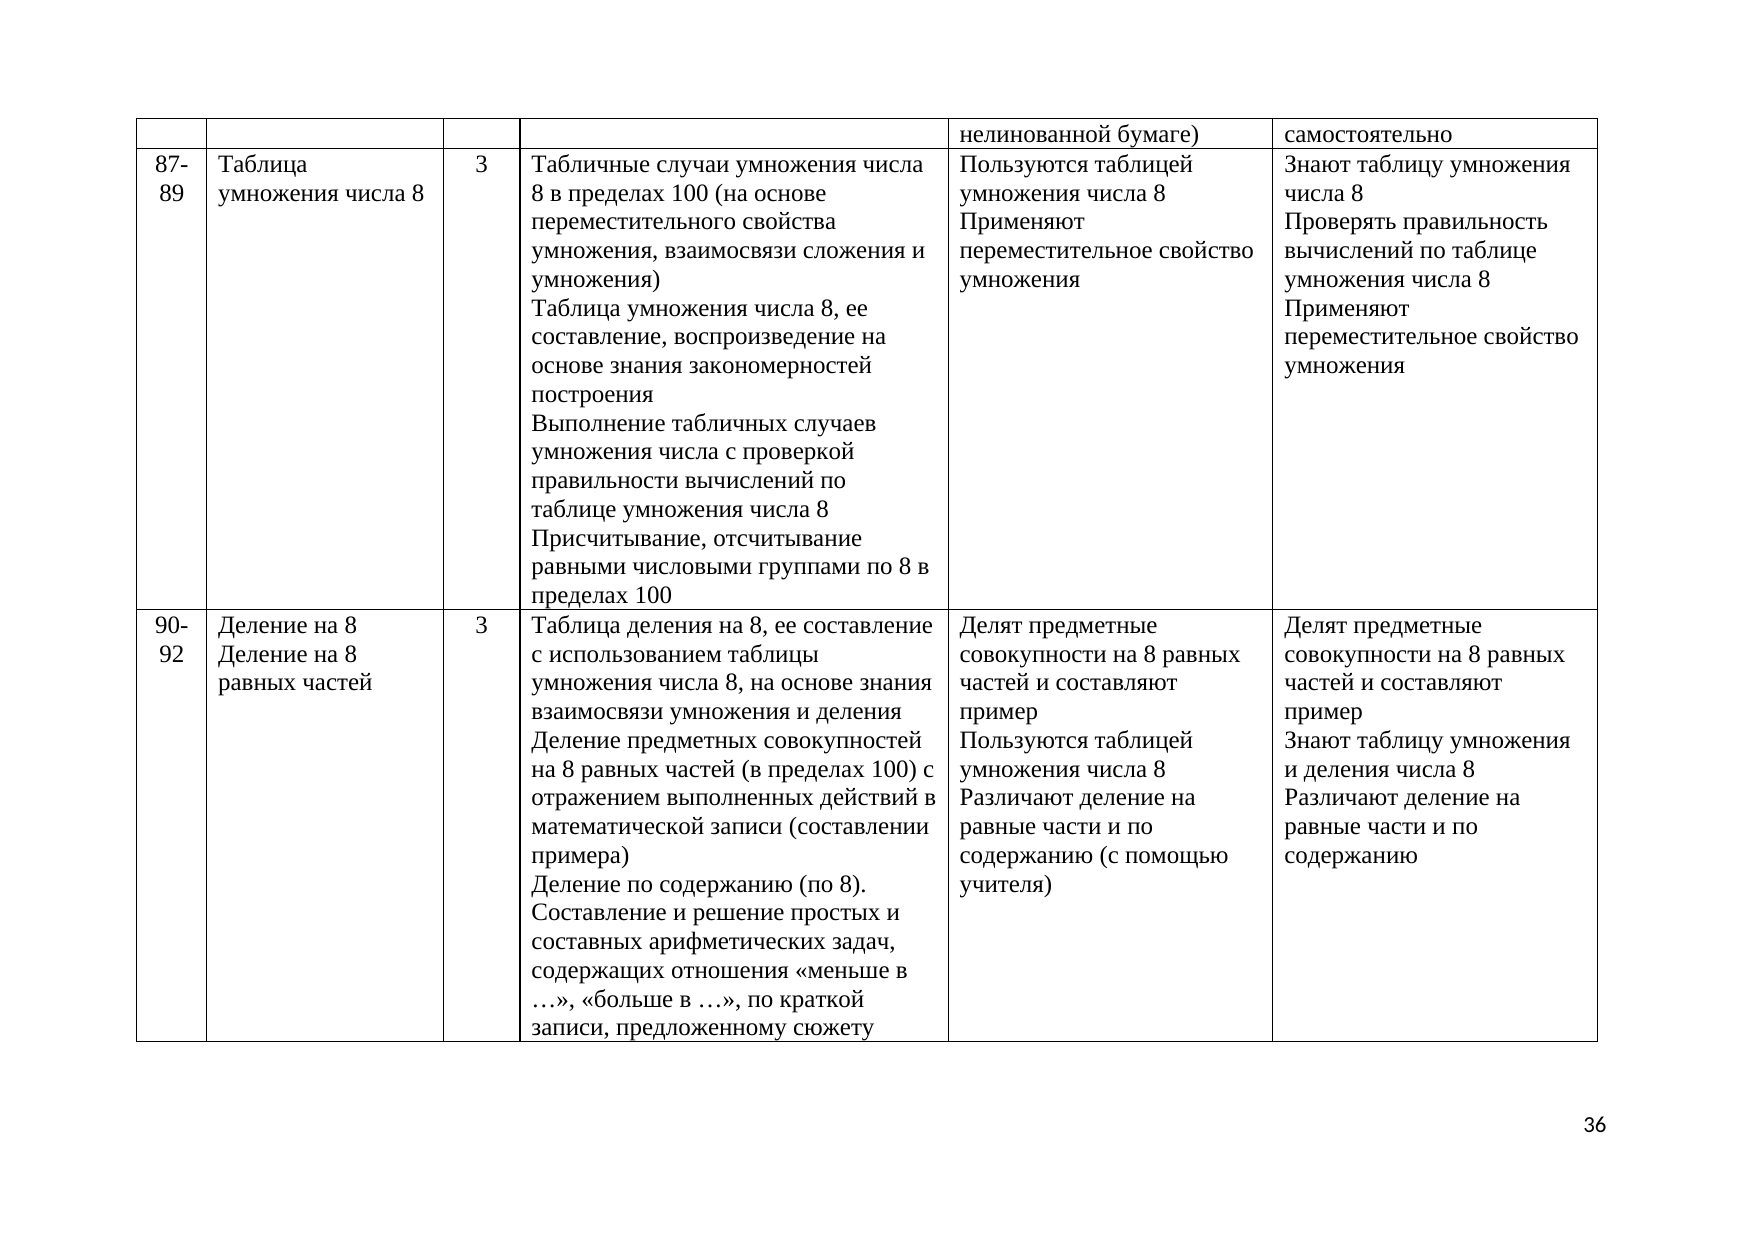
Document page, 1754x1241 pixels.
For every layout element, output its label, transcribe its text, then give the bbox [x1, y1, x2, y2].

table_cell Делят предметные совокупности на 8 равных частей и составляют пример Знают таблицу умножения и деления числа 8 Различают деление на равные части и по содержанию [1273, 610, 1597, 1041]
table_cell 90-92 [137, 610, 206, 1041]
table_cell 3 [444, 610, 519, 1041]
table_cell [1273, 119, 1597, 148]
table_cell Делят предметные совокупности на 8 равных частей и составляют пример Пользуются таблицей умножения числа 8 Различают деление на равные части и по содержанию (с помощью учителя) [949, 610, 1272, 1041]
table_cell 1 [444, 119, 519, 148]
table_cell Табличные случаи умножения числа 8 в пределах 100 (на основе переместительного свойства умножения, взаимосвязи сложения и умножения) Таблица умножения числа 8, ее составление, воспроизведение на основе знания закономерностей построения Выполнение табличных случаев умножения числа с проверкой правильности вычислений по таблице умножения числа 8 Присчитывание, отсчитывание равными числовыми группами по 8 в пределах 100 [521, 149, 948, 609]
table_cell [207, 119, 443, 148]
table_cell Таблица умножения числа 8 [207, 149, 443, 609]
table_cell Пользуются таблицей умножения числа 8 Применяют переместительное свойство умножения [949, 149, 1272, 609]
table_cell 86 [137, 119, 206, 148]
table_cell Деление на 8 Деление на 8 равных частей [207, 610, 443, 1041]
table_cell Таблица деления на 8, ее составление с использованием таблицы умножения числа 8, на основе знания взаимосвязи умножения и деления Деление предметных совокупностей на 8 равных частей (в пределах 100) с отражением выполненных действий в математической записи (составлении примера) Деление по содержанию (по 8). Составление и решение простых и составных арифметических задач, содержащих отношения «меньше в …», «больше в …», по краткой записи, предложенному сюжету [521, 610, 948, 1041]
table_cell 87-89 [137, 149, 206, 609]
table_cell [949, 119, 1272, 148]
table_cell Знают таблицу умножения числа 8 Проверять правильность вычислений по таблице умножения числа 8 Применяют переместительное свойство умножения [1273, 149, 1597, 609]
table_cell 3 [444, 149, 519, 609]
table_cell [521, 119, 948, 148]
